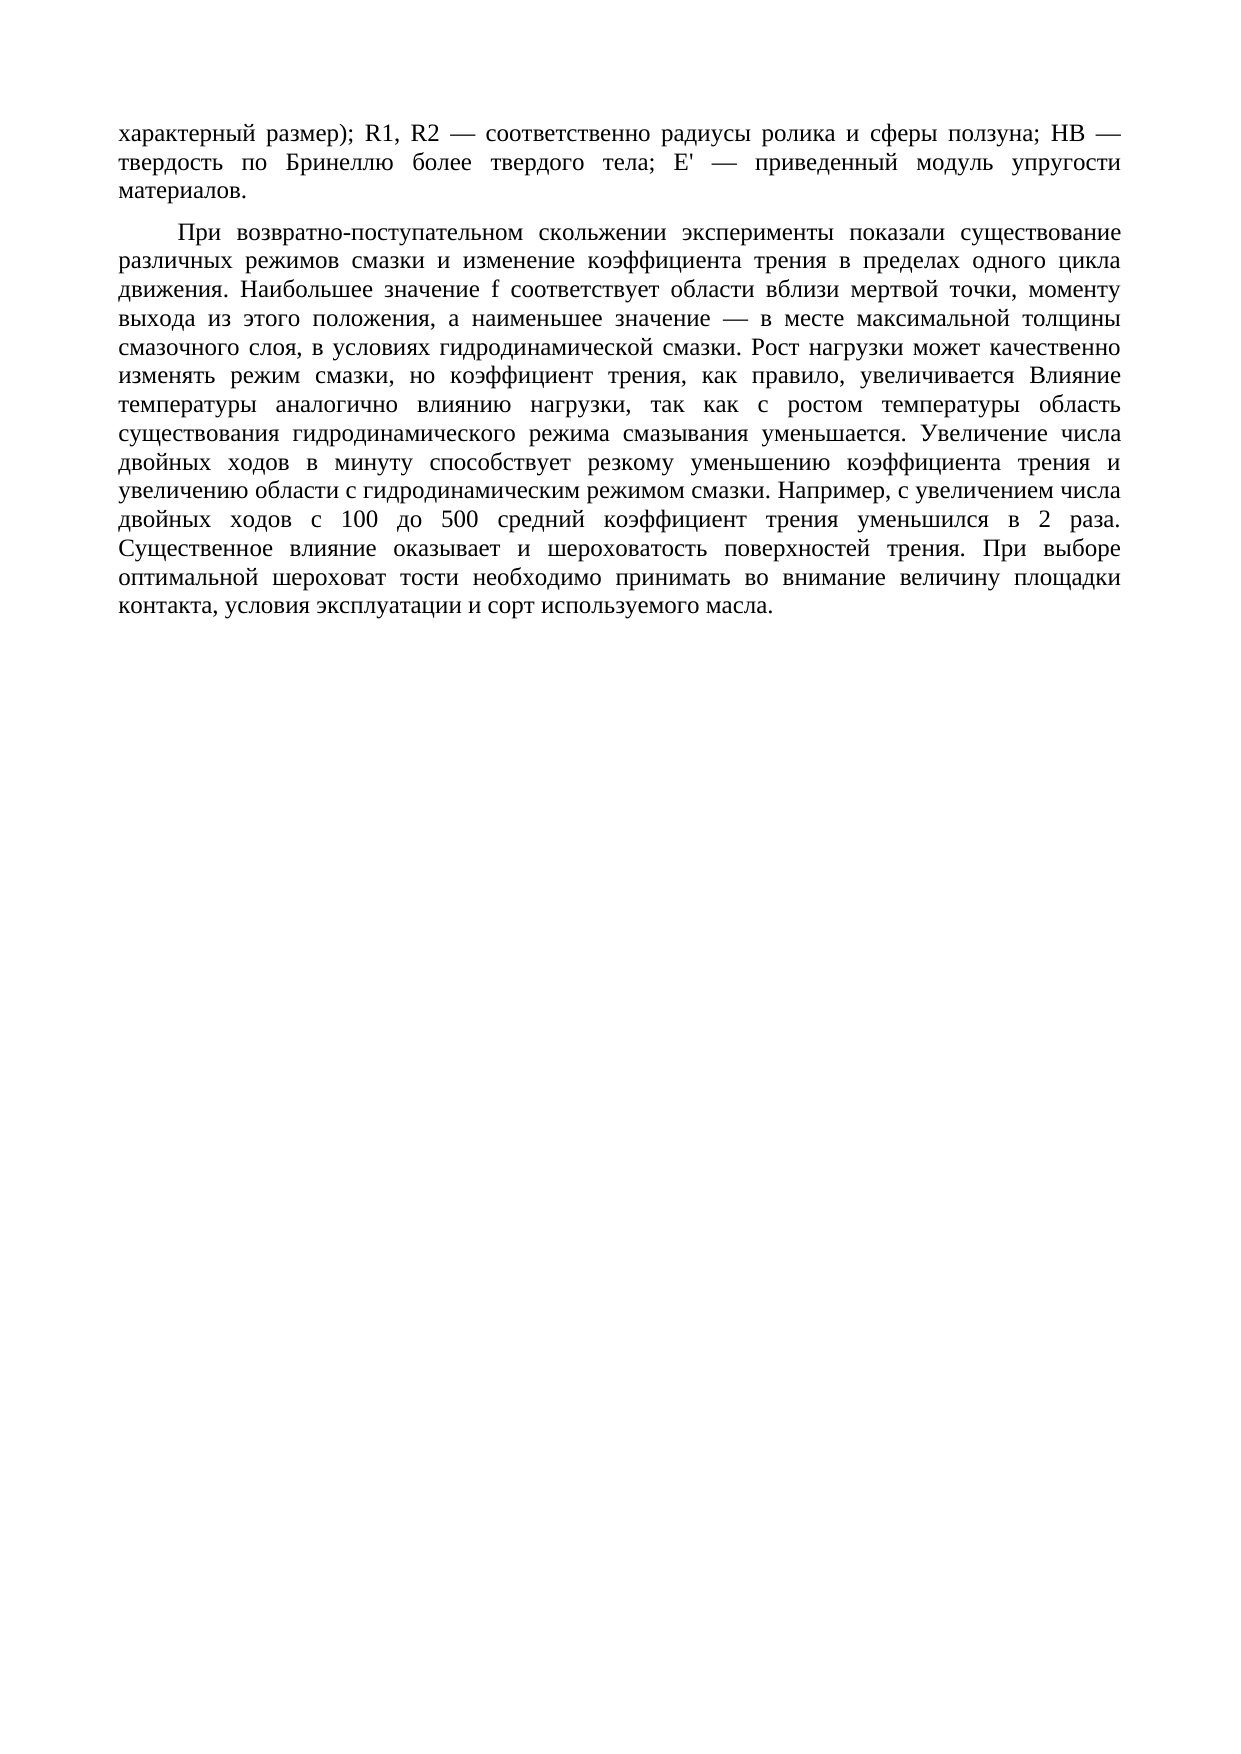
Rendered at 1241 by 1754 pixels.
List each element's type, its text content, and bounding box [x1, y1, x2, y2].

text При возвратно-поступательном скольжении эксперименты показали существование различных режимов смазки и изменение коэффициента трения в пределах одного цикла движения. Наибольшее значение f соответствует области вблизи мертвой точки, моменту выхода из этого положения, а наименьшее значение — в месте максимальной толщины смазочного слоя, в условиях гидродинамической смазки. Рост нагрузки может качественно изменять режим смазки, но коэффициент трения, как правило, увеличивается Влияние температуры аналогично влиянию нагрузки, так как с ростом температуры область существования гидродинамического режима смазывания уменьшается. Увеличение числа двойных ходов в минуту способствует резкому уменьшению коэффициента трения и увеличению области с гидродинамическим режимом смазки. Например, с увеличением числа двойных ходов с 100 до 500 средний коэффициент трения уменьшился в 2 раза. Существенное влияние оказывает и шероховатость поверхностей трения. При выборе оптимальной шероховат тости необходимо принимать во внимание величину площадки контакта, условия эксплуатации и сорт используемого масла. [118, 217, 1122, 619]
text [118, 118, 1122, 204]
